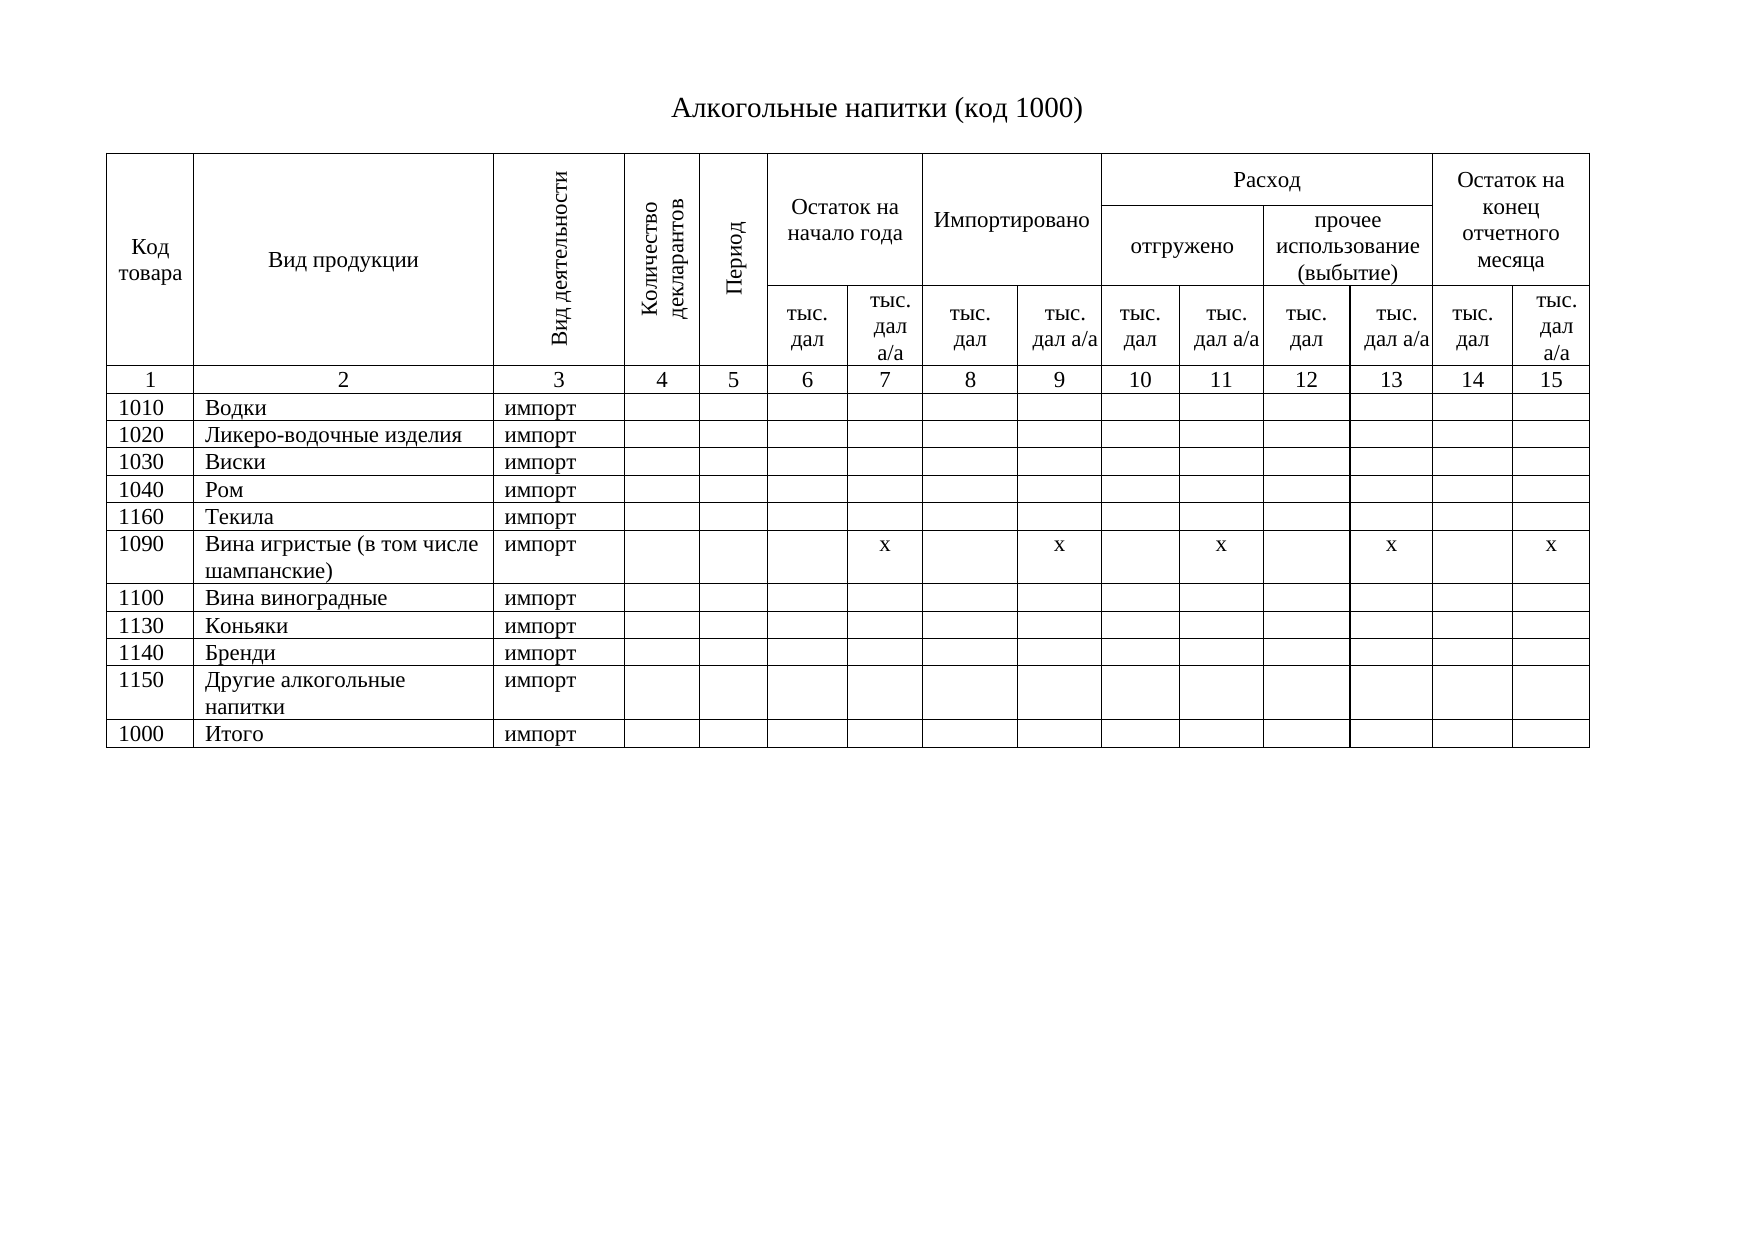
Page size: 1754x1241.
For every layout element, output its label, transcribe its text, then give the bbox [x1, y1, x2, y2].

table_cell [1180, 394, 1263, 420]
table_cell импорт [494, 394, 624, 420]
table_cell [768, 531, 847, 583]
table_cell [848, 421, 922, 447]
table_cell [1351, 584, 1432, 611]
table_header Импортировано [923, 154, 1101, 285]
table_cell [1433, 448, 1512, 475]
table_cell 10 [1102, 366, 1179, 392]
table_cell импорт [494, 666, 624, 719]
table_cell [923, 612, 1017, 638]
table_cell [1433, 531, 1512, 583]
table_cell 1040 [107, 476, 193, 502]
table_cell [923, 584, 1017, 611]
table_cell [1018, 503, 1101, 529]
table_header Расход [1102, 154, 1432, 205]
table_cell 1 [107, 366, 193, 392]
table_cell [768, 584, 847, 611]
table_cell [1264, 476, 1349, 502]
table_cell [1433, 503, 1512, 529]
table_cell [700, 639, 767, 665]
table_cell [625, 448, 699, 475]
text Алкогольные напитки (код 1000) [118, 90, 1636, 123]
table_cell [625, 503, 699, 529]
table_cell [848, 612, 922, 638]
table_cell Итого [194, 720, 493, 747]
table_cell Вина игристые (в том числе шампанские) [194, 531, 493, 583]
table_cell [1102, 639, 1179, 665]
table_cell [625, 531, 699, 583]
table_cell [1180, 448, 1263, 475]
table_cell [1513, 476, 1589, 502]
table_cell [1433, 720, 1512, 747]
table_cell [1018, 720, 1101, 747]
table_cell Коньяки [194, 612, 493, 638]
table_cell [700, 720, 767, 747]
table_cell [1102, 448, 1179, 475]
table_cell [1264, 394, 1349, 420]
table_cell Бренди [194, 639, 493, 665]
table_cell [700, 448, 767, 475]
table_cell [1180, 584, 1263, 611]
table_cell импорт [494, 421, 624, 447]
table_cell 1020 [107, 421, 193, 447]
table_cell [768, 394, 847, 420]
table_cell [1351, 448, 1432, 475]
table_cell импорт [494, 448, 624, 475]
table_cell тыс. дал а/а [1351, 286, 1432, 365]
table_header Период [700, 154, 767, 365]
table_header Остаток на начало года [768, 154, 922, 285]
table_cell [1018, 448, 1101, 475]
table_cell 3 [494, 366, 624, 392]
table_cell 8 [923, 366, 1017, 392]
table_cell импорт [494, 503, 624, 529]
table_cell [1513, 448, 1589, 475]
table_cell [700, 394, 767, 420]
table_cell [1264, 584, 1349, 611]
table_cell [768, 448, 847, 475]
table_cell [1102, 584, 1179, 611]
table_cell х [1180, 531, 1263, 583]
table_cell [625, 639, 699, 665]
table_cell тыс. дал а/а [1180, 286, 1263, 365]
table_cell [1102, 503, 1179, 529]
table_cell [1180, 421, 1263, 447]
table_cell 5 [700, 366, 767, 392]
table_cell Водки [194, 394, 493, 420]
table_cell 1000 [107, 720, 193, 747]
table_cell [923, 639, 1017, 665]
table_cell [1180, 476, 1263, 502]
table_cell прочее использование (выбытие) [1264, 206, 1432, 285]
table_cell [700, 531, 767, 583]
table_cell [1180, 612, 1263, 638]
table_cell Другие алкогольные напитки [194, 666, 493, 719]
table_cell [1351, 476, 1432, 502]
table_cell [1513, 666, 1589, 719]
table_cell [625, 612, 699, 638]
table_cell [1264, 531, 1349, 583]
table_cell [1180, 639, 1263, 665]
table_cell импорт [494, 531, 624, 583]
table_cell 11 [1180, 366, 1263, 392]
table_cell [1351, 503, 1432, 529]
table_cell [1433, 476, 1512, 502]
table_cell х [1351, 531, 1432, 583]
table_cell 14 [1433, 366, 1512, 392]
table_cell [923, 476, 1017, 502]
table_cell 1010 [107, 394, 193, 420]
table_cell [1180, 720, 1263, 747]
table_cell [1513, 639, 1589, 665]
table_cell импорт [494, 476, 624, 502]
table_cell [1018, 639, 1101, 665]
table_header Количество декларантов [625, 154, 699, 365]
table_cell импорт [494, 639, 624, 665]
table_cell [1433, 666, 1512, 719]
table_cell 13 [1351, 366, 1432, 392]
table_cell [1351, 720, 1432, 747]
table_cell 6 [768, 366, 847, 392]
table_cell [1018, 476, 1101, 502]
table_header Вид продукции [194, 154, 493, 365]
table_cell [1351, 394, 1432, 420]
table_cell [1433, 584, 1512, 611]
table_cell [923, 421, 1017, 447]
table_cell Вина виноградные [194, 584, 493, 611]
table_cell [923, 503, 1017, 529]
table_cell тыс. дал [1433, 286, 1512, 365]
table_cell [848, 476, 922, 502]
table_cell [1433, 394, 1512, 420]
table_cell [1018, 612, 1101, 638]
table_cell [700, 612, 767, 638]
table_cell [625, 394, 699, 420]
table_cell [625, 476, 699, 502]
table_cell [1513, 612, 1589, 638]
table_cell Виски [194, 448, 493, 475]
table_cell тыс. дал [1264, 286, 1349, 365]
table_cell тыс. дал [768, 286, 847, 365]
table_cell 2 [194, 366, 493, 392]
table_cell тыс. дал [923, 286, 1017, 365]
table_cell 1100 [107, 584, 193, 611]
table_cell [1180, 503, 1263, 529]
table_cell [1018, 421, 1101, 447]
table_cell 1030 [107, 448, 193, 475]
table_cell [923, 666, 1017, 719]
table_cell [1264, 639, 1349, 665]
table_cell импорт [494, 720, 624, 747]
table_cell [1433, 612, 1512, 638]
table_cell х [1513, 531, 1589, 583]
table_cell [1102, 394, 1179, 420]
table_cell Текила [194, 503, 493, 529]
table_cell [768, 666, 847, 719]
table_cell Ликеро-водочные изделия [194, 421, 493, 447]
table_cell [1351, 639, 1432, 665]
table_cell [848, 503, 922, 529]
table_cell [1433, 639, 1512, 665]
table_header Код товара [107, 154, 193, 365]
table_cell [923, 394, 1017, 420]
table_cell [1102, 666, 1179, 719]
table_cell 12 [1264, 366, 1349, 392]
table_cell [1102, 720, 1179, 747]
table_cell [923, 720, 1017, 747]
table_cell 1140 [107, 639, 193, 665]
table_cell [625, 584, 699, 611]
table_cell [1433, 421, 1512, 447]
table_cell 1160 [107, 503, 193, 529]
table_cell 4 [625, 366, 699, 392]
table_cell [700, 503, 767, 529]
table_cell тыс. дал а/а [848, 286, 922, 365]
table_cell [1264, 612, 1349, 638]
table_cell [1102, 476, 1179, 502]
table_cell [700, 476, 767, 502]
table_cell [923, 448, 1017, 475]
table_cell [1264, 720, 1349, 747]
table_cell [768, 476, 847, 502]
table_cell [700, 666, 767, 719]
table_cell [1264, 503, 1349, 529]
table_cell [768, 720, 847, 747]
table_cell [625, 421, 699, 447]
table_cell [1351, 666, 1432, 719]
table_cell 15 [1513, 366, 1589, 392]
table_cell [1264, 666, 1349, 719]
table_cell тыс. дал а/а [1018, 286, 1101, 365]
table_cell х [848, 531, 922, 583]
table_cell [625, 720, 699, 747]
table_cell [625, 666, 699, 719]
table_cell Ром [194, 476, 493, 502]
table_cell [848, 720, 922, 747]
table_cell [1018, 666, 1101, 719]
table_cell х [1018, 531, 1101, 583]
table_cell [700, 421, 767, 447]
table_cell [1513, 394, 1589, 420]
table_cell импорт [494, 584, 624, 611]
table_cell 1130 [107, 612, 193, 638]
table_cell 1150 [107, 666, 193, 719]
table_cell [1351, 612, 1432, 638]
table_cell [768, 421, 847, 447]
table_cell [700, 584, 767, 611]
table_cell [848, 639, 922, 665]
table_cell [768, 612, 847, 638]
table_cell 1090 [107, 531, 193, 583]
table_cell [1102, 531, 1179, 583]
table_cell тыс. дал [1102, 286, 1179, 365]
table_cell отгружено [1102, 206, 1263, 285]
table_cell [1513, 584, 1589, 611]
table_cell [848, 448, 922, 475]
table_cell [1513, 503, 1589, 529]
table_header Остаток на конец отчетного месяца [1433, 154, 1589, 285]
table_cell [1180, 666, 1263, 719]
table_cell [768, 639, 847, 665]
table_header Вид деятельности [494, 154, 624, 365]
table_cell [1513, 421, 1589, 447]
table_cell [848, 666, 922, 719]
table_cell [848, 394, 922, 420]
table_cell [1102, 421, 1179, 447]
table_cell [1513, 720, 1589, 747]
table_cell импорт [494, 612, 624, 638]
table_cell [1102, 612, 1179, 638]
table_cell 7 [848, 366, 922, 392]
table_cell [1351, 421, 1432, 447]
table_cell [1264, 421, 1349, 447]
table_cell 9 [1018, 366, 1101, 392]
table_cell [923, 531, 1017, 583]
table_cell [1264, 448, 1349, 475]
table_cell тыс. дал а/а [1513, 286, 1589, 365]
table_cell [1018, 584, 1101, 611]
table_cell [848, 584, 922, 611]
table_cell [768, 503, 847, 529]
table_cell [1018, 394, 1101, 420]
